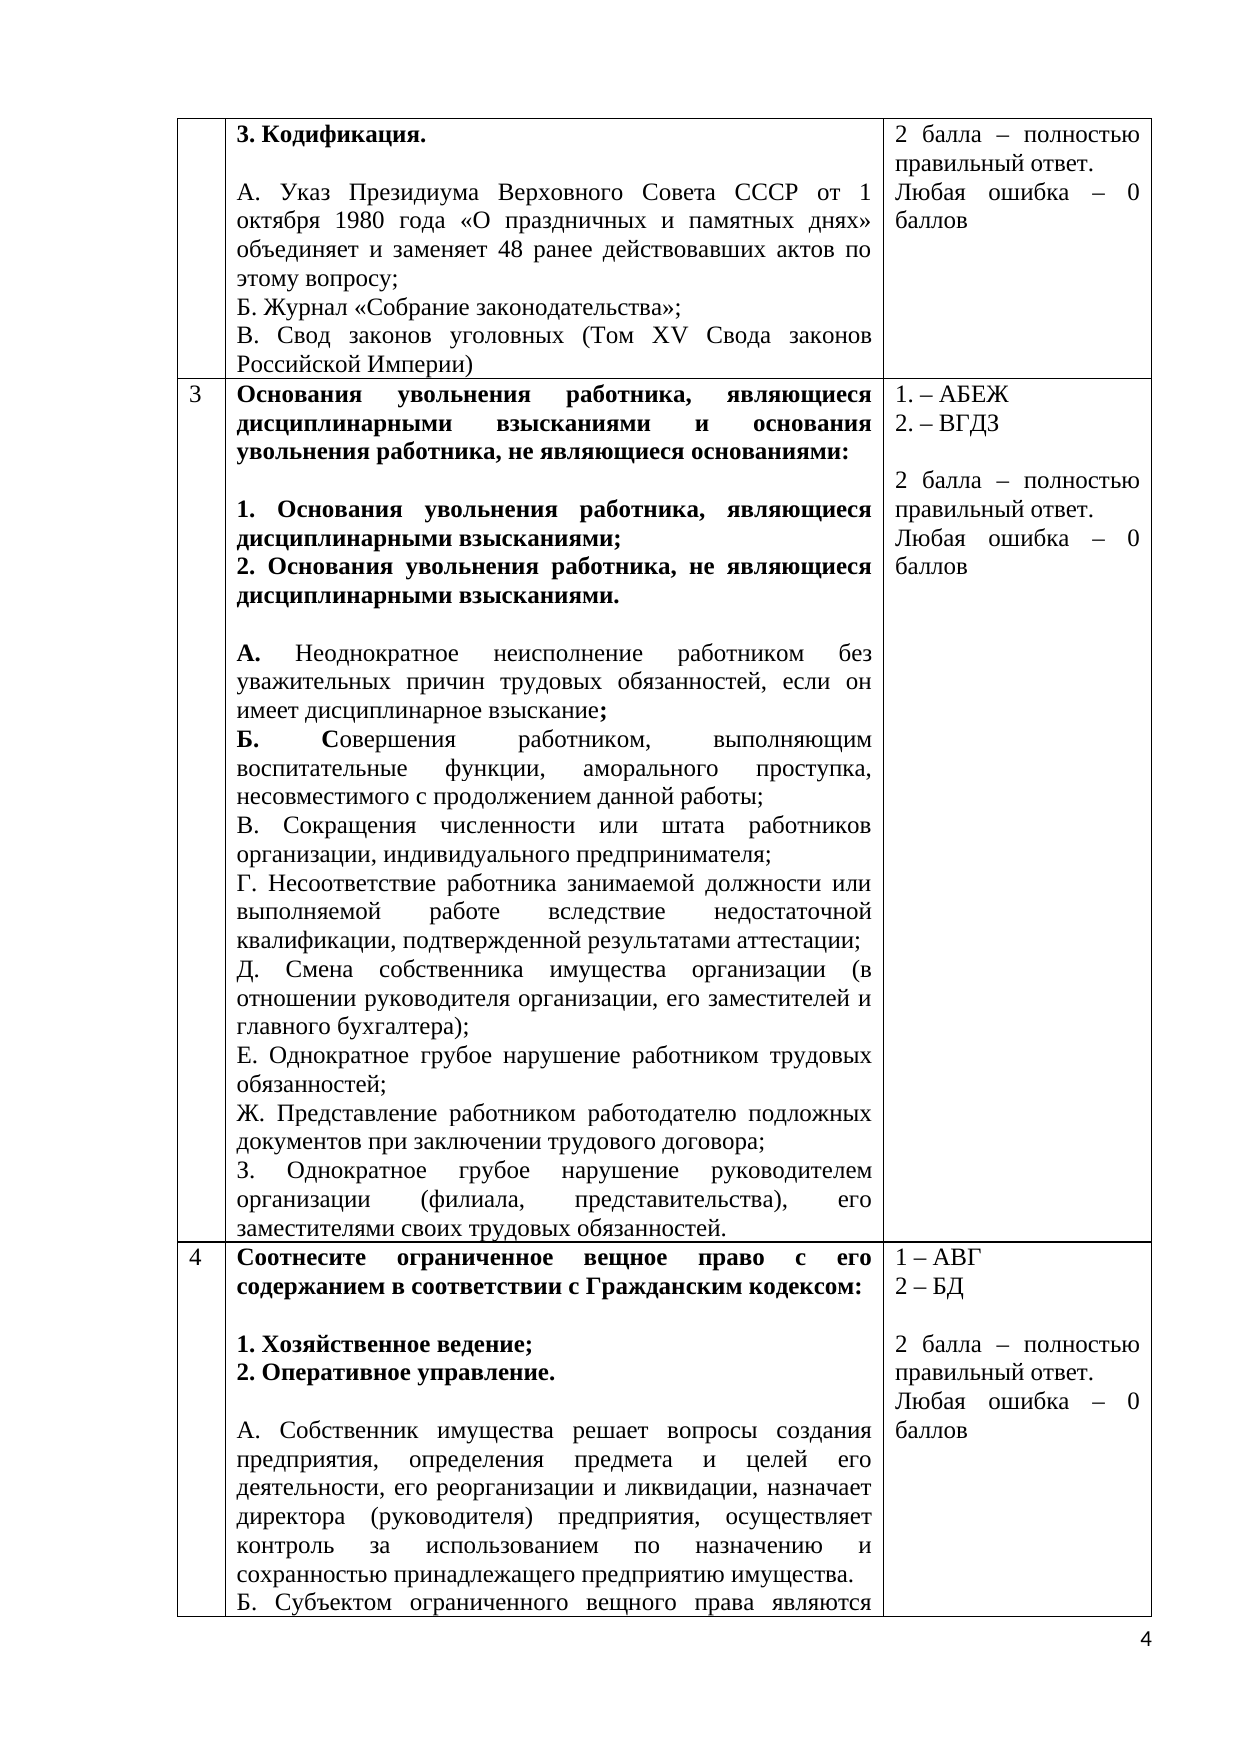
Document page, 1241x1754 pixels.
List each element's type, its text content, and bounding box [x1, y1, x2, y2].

table_cell 4 [178, 1243, 225, 1616]
table_cell 1. – АБЕЖ 2. – ВГДЗ 2 балла – полностью правильный ответ. Любая ошибка – 0 баллов [884, 379, 1151, 1241]
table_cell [226, 1243, 883, 1616]
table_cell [884, 1243, 1151, 1616]
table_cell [226, 119, 883, 378]
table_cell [884, 119, 1151, 378]
table_cell 3 [178, 379, 225, 1241]
table_cell 2 [178, 119, 225, 378]
table_cell Основания увольнения работника, являющиеся дисциплинарными взысканиями и основания увольнения работника, не являющиеся основаниями: 1. Основания увольнения работника, являющиеся дисциплинарными взысканиями; 2. Основания увольнения работника, не являющиеся дисциплинарными взысканиями. А. Неоднократное неисполнение работником без уважительных причин трудовых обязанностей, если он имеет дисциплинарное взыскание; Б. Совершения работником, выполняющим воспитательные функции, аморального проступка, несовместимого с продолжением данной работы; В. Сокращения численности или штата работников организации, индивидуального предпринимателя; Г. Несоответствие работника занимаемой должности или выполняемой работе вследствие недостаточной квалификации, подтвержденной результатами аттестации; Д. Смена собственника имущества организации (в отношении руководителя организации, его заместителей и главного бухгалтера); Е. Однократное грубое нарушение работником трудовых обязанностей; Ж. Представление работником работодателю подложных документов при заключении трудового договора; З. Однократное грубое нарушение руководителем организации (филиала, представительства), его заместителями своих трудовых обязанностей. [226, 379, 883, 1241]
